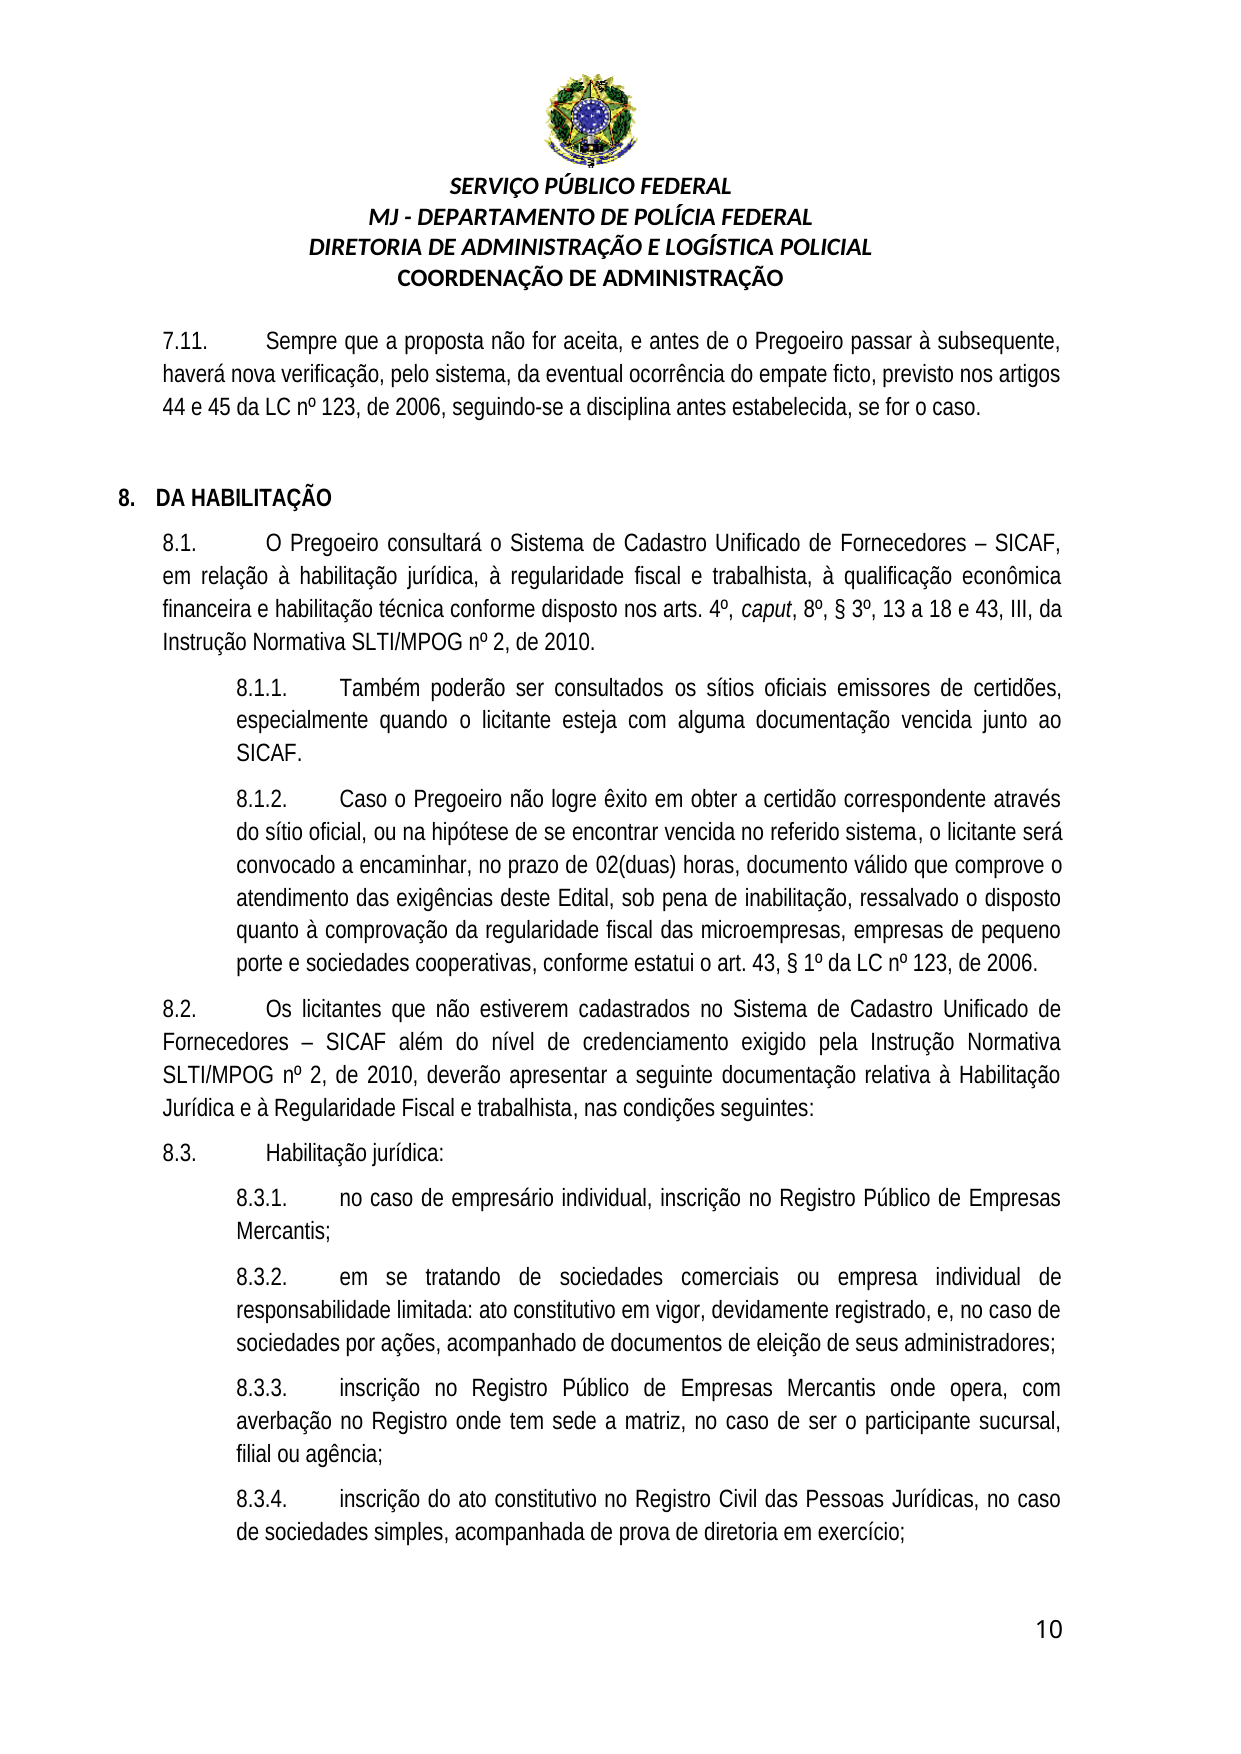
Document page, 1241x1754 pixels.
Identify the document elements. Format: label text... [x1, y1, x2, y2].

list DA HABILITAÇÃO [118, 483, 1065, 512]
list O Pregoeiro consultará o Sistema de Cadastro Unificado de Fornecedores – SICAF, em relação à habilitação jurídica, à regularidade fiscal e trabalhista, à qualificação econômica financeira e habilitação técnica conforme disposto nos arts. 4º, caput, 8º, § 3º, 18 e 43, III, da Instrução Normativa SLTI/MPOG nº 2, de 2010. [162, 528, 1063, 656]
list em se tratando de sociedades comerciais ou empresa individual de responsabilidade limitada: ato constitutivo em vigor, devidamente registrado, e, no caso de sociedades por ações, acompanhado de documentos de eleição de seus administradores; [236, 1262, 1063, 1356]
list Habilitação jurídica: [162, 1138, 1063, 1167]
list Sempre que a proposta não for aceita, e antes de o Pregoeiro passar à subsequente, haverá nova verificação, pelo sistema, da eventual ocorrência do empate ficto, previsto nos artigos 44 e 45 da LC nº 123, de 2006, seguindo-se a disciplina antes estabelecida, se for o caso. [162, 326, 1063, 421]
list inscrição no Registro Público de Empresas Mercantis onde opera, com averbação no Registro onde tem sede a matriz, no caso de ser o participante sucursal, filial ou agência; [236, 1373, 1063, 1467]
list Os licitantes que não estiverem cadastrados no Sistema de Cadastro Unificado de Fornecedores – SICAF além do nível de credenciamento exigido pela Instrução Normativa SLTI/MPOG nº 2, de 2010, deverão apresentar a seguinte documentação relativa à Habilitação Jurídica e à Regularidade Fiscal e trabalhista, nas condições seguintes: [162, 994, 1063, 1121]
list inscrição do ato constitutivo no Registro Civil das Pessoas Jurídicas, no caso de sociedades simples, acompanhada de prova de diretoria em exercício; [236, 1484, 1063, 1546]
list Também poderão ser consultados os sítios oficiais emissores de certidões, especialmente quando o licitante esteja com alguma documentação vencida junto ao SICAF. [236, 672, 1063, 767]
list no caso de empresário individual, inscrição no Registro Público de Empresas Mercantis; [236, 1183, 1063, 1245]
list Caso o Pregoeiro não logre êxito em obter a certidão correspondente através do sítio oficial, ou na hipótese de se encontrar vencida no referido sistema, o licitante será convocado a encaminhar, no prazo de 02(duas) horas, documento válido que comprove o atendimento das exigências deste Edital, sob pena de inabilitação, ressalvado o disposto quanto à comprovação da regularidade fiscal das microempresas, empresas de pequeno porte e sociedades cooperativas, conforme estatui o art. 43, § 1º da LC nº 123, de 2006. [236, 784, 1063, 977]
